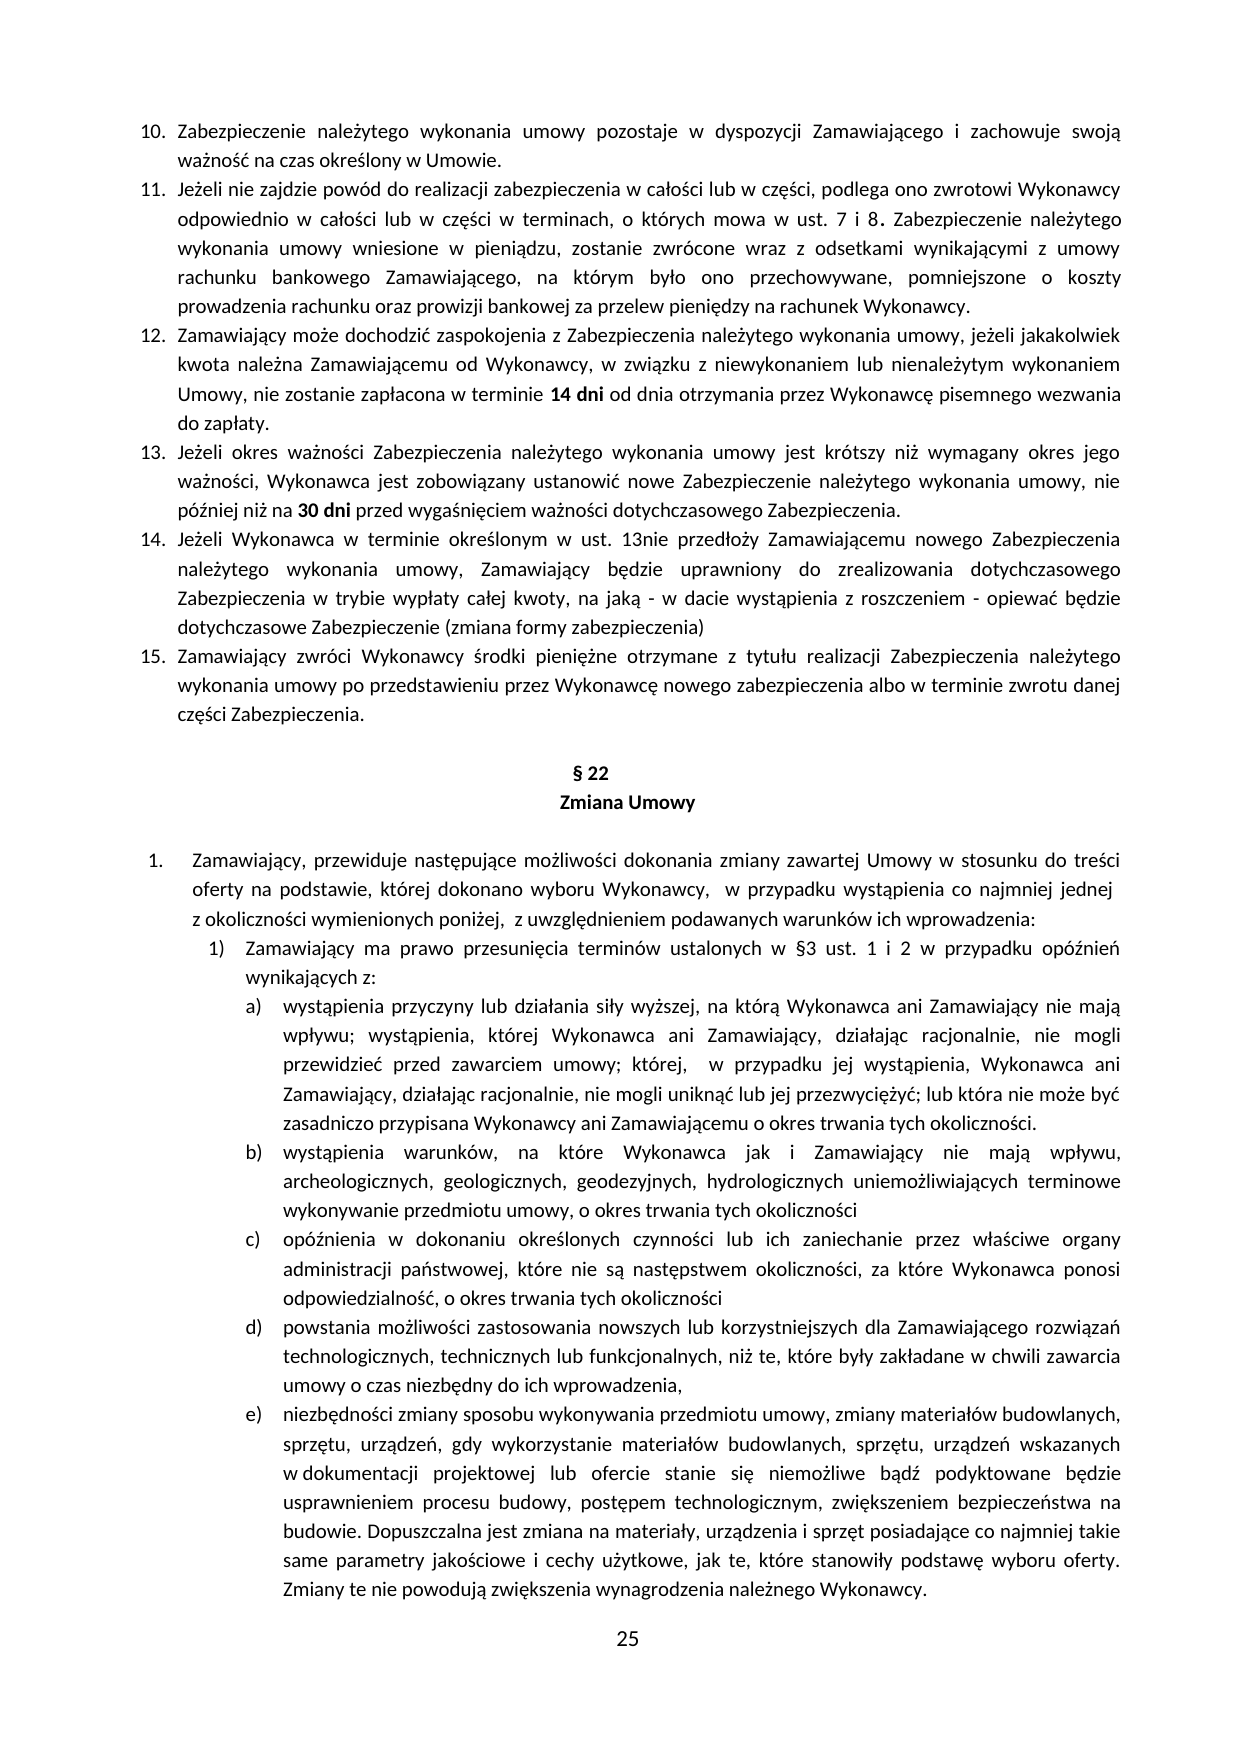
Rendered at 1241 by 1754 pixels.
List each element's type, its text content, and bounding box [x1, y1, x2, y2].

list wystąpienia warunków, na które Wykonawca jak i Zamawiający nie mają wpływu, archeologicznych, geologicznych, geodezyjnych, hydrologicznych uniemożliwiających terminowe wykonywanie przedmiotu umowy, o okres trwania tych okoliczności [245, 1139, 1122, 1223]
list Jeżeli nie zajdzie powód do realizacji zabezpieczenia w całości lub w części, podlega ono zwrotowi Wykonawcy odpowiednio w całości lub w części w terminach, o których mowa w ust. 7 i 8. Zabezpieczenie należytego wykonania umowy wniesione w pieniądzu, zostanie zwrócone wraz z odsetkami wynikającymi z umowy rachunku bankowego Zamawiającego, na którym było ono przechowywane, pomniejszone o koszty prowadzenia rachunku oraz prowizji bankowej za przelew pieniędzy na rachunek Wykonawcy. [140, 177, 1122, 319]
list Zamawiający ma prawo przesunięcia terminów ustalonych w §3 ust. 1 i 2 w przypadku opóźnień wynikających z: [208, 935, 1122, 989]
text Zmiana Umowy [133, 789, 1122, 814]
list Jeżeli okres ważności Zabezpieczenia należytego wykonania umowy jest krótszy niż wymagany okres jego ważności, Wykonawca jest zobowiązany ustanowić nowe Zabezpieczenie należytego wykonania umowy, nie później niż na 30 dni przed wygaśnięciem ważności dotychczasowego Zabezpieczenia. [140, 439, 1122, 523]
list Jeżeli Wykonawca w terminie określonym w ust. 13nie przedłoży Zamawiającemu nowego Zabezpieczenia należytego wykonania umowy, Zamawiający będzie uprawniony do zrealizowania dotychczasowego Zabezpieczenia w trybie wypłaty całej kwoty, na jaką - w dacie wystąpienia z roszczeniem - opiewać będzie dotychczasowe Zabezpieczenie (zmiana formy zabezpieczenia) [140, 527, 1122, 639]
list powstania możliwości zastosowania nowszych lub korzystniejszych dla Zamawiającego rozwiązań technologicznych, technicznych lub funkcjonalnych, niż te, które były zakładane w chwili zawarcia umowy o czas niezbędny do ich wprowadzenia, [245, 1314, 1122, 1398]
list Zabezpieczenie należytego wykonania umowy pozostaje w dyspozycji Zamawiającego i zachowuje swoją ważność na czas określony w Umowie. [140, 118, 1122, 173]
list Zamawiający, przewiduje następujące możliwości dokonania zmiany zawartej Umowy w stosunku do treści oferty na podstawie, której dokonano wyboru Wykonawcy, w przypadku wystąpienia co najmniej jednej z okoliczności wymienionych poniżej, z uwzględnieniem podawanych warunków ich wprowadzenia: [148, 847, 1122, 931]
list Zamawiający może dochodzić zaspokojenia z Zabezpieczenia należytego wykonania umowy, jeżeli jakakolwiek kwota należna Zamawiającemu od Wykonawcy, w związku z niewykonaniem lub nienależytym wykonaniem Umowy, nie zostanie zapłacona w terminie 14 dni od dnia otrzymania przez Wykonawcę pisemnego wezwania do zapłaty. [140, 322, 1122, 435]
list Zamawiający zwróci Wykonawcy środki pieniężne otrzymane z tytułu realizacji Zabezpieczenia należytego wykonania umowy po przedstawieniu przez Wykonawcę nowego zabezpieczenia albo w terminie zwrotu danej części Zabezpieczenia. [140, 643, 1122, 727]
list wystąpienia przyczyny lub działania siły wyższej, na którą Wykonawca ani Zamawiający nie mają wpływu; wystąpienia, której Wykonawca ani Zamawiający, działając racjonalnie, nie mogli przewidzieć przed zawarciem umowy; której, w przypadku jej wystąpienia, Wykonawca ani Zamawiający, działając racjonalnie, nie mogli uniknąć lub jej przezwyciężyć; lub która nie może być zasadniczo przypisana Wykonawcy ani Zamawiającemu o okres trwania tych okoliczności. [245, 993, 1122, 1135]
list opóźnienia w dokonaniu określonych czynności lub ich zaniechanie przez właściwe organy administracji państwowej, które nie są następstwem okoliczności, za które Wykonawca ponosi odpowiedzialność, o okres trwania tych okoliczności [245, 1227, 1122, 1310]
list niezbędności zmiany sposobu wykonywania przedmiotu umowy, zmiany materiałów budowlanych, sprzętu, urządzeń, gdy wykorzystanie materiałów budowlanych, sprzętu, urządzeń wskazanych w dokumentacji projektowej lub ofercie stanie się niemożliwe bądź podyktowane będzie usprawnieniem procesu budowy, postępem technologicznym, zwiększeniem bezpieczeństwa na budowie. Dopuszczalna jest zmiana na materiały, urządzenia i sprzęt posiadające co najmniej takie same parametry jakościowe i cechy użytkowe, jak te, które stanowiły podstawę wyboru oferty. Zmiany te nie powodują zwiększenia wynagrodzenia należnego Wykonawcy. [245, 1402, 1122, 1602]
